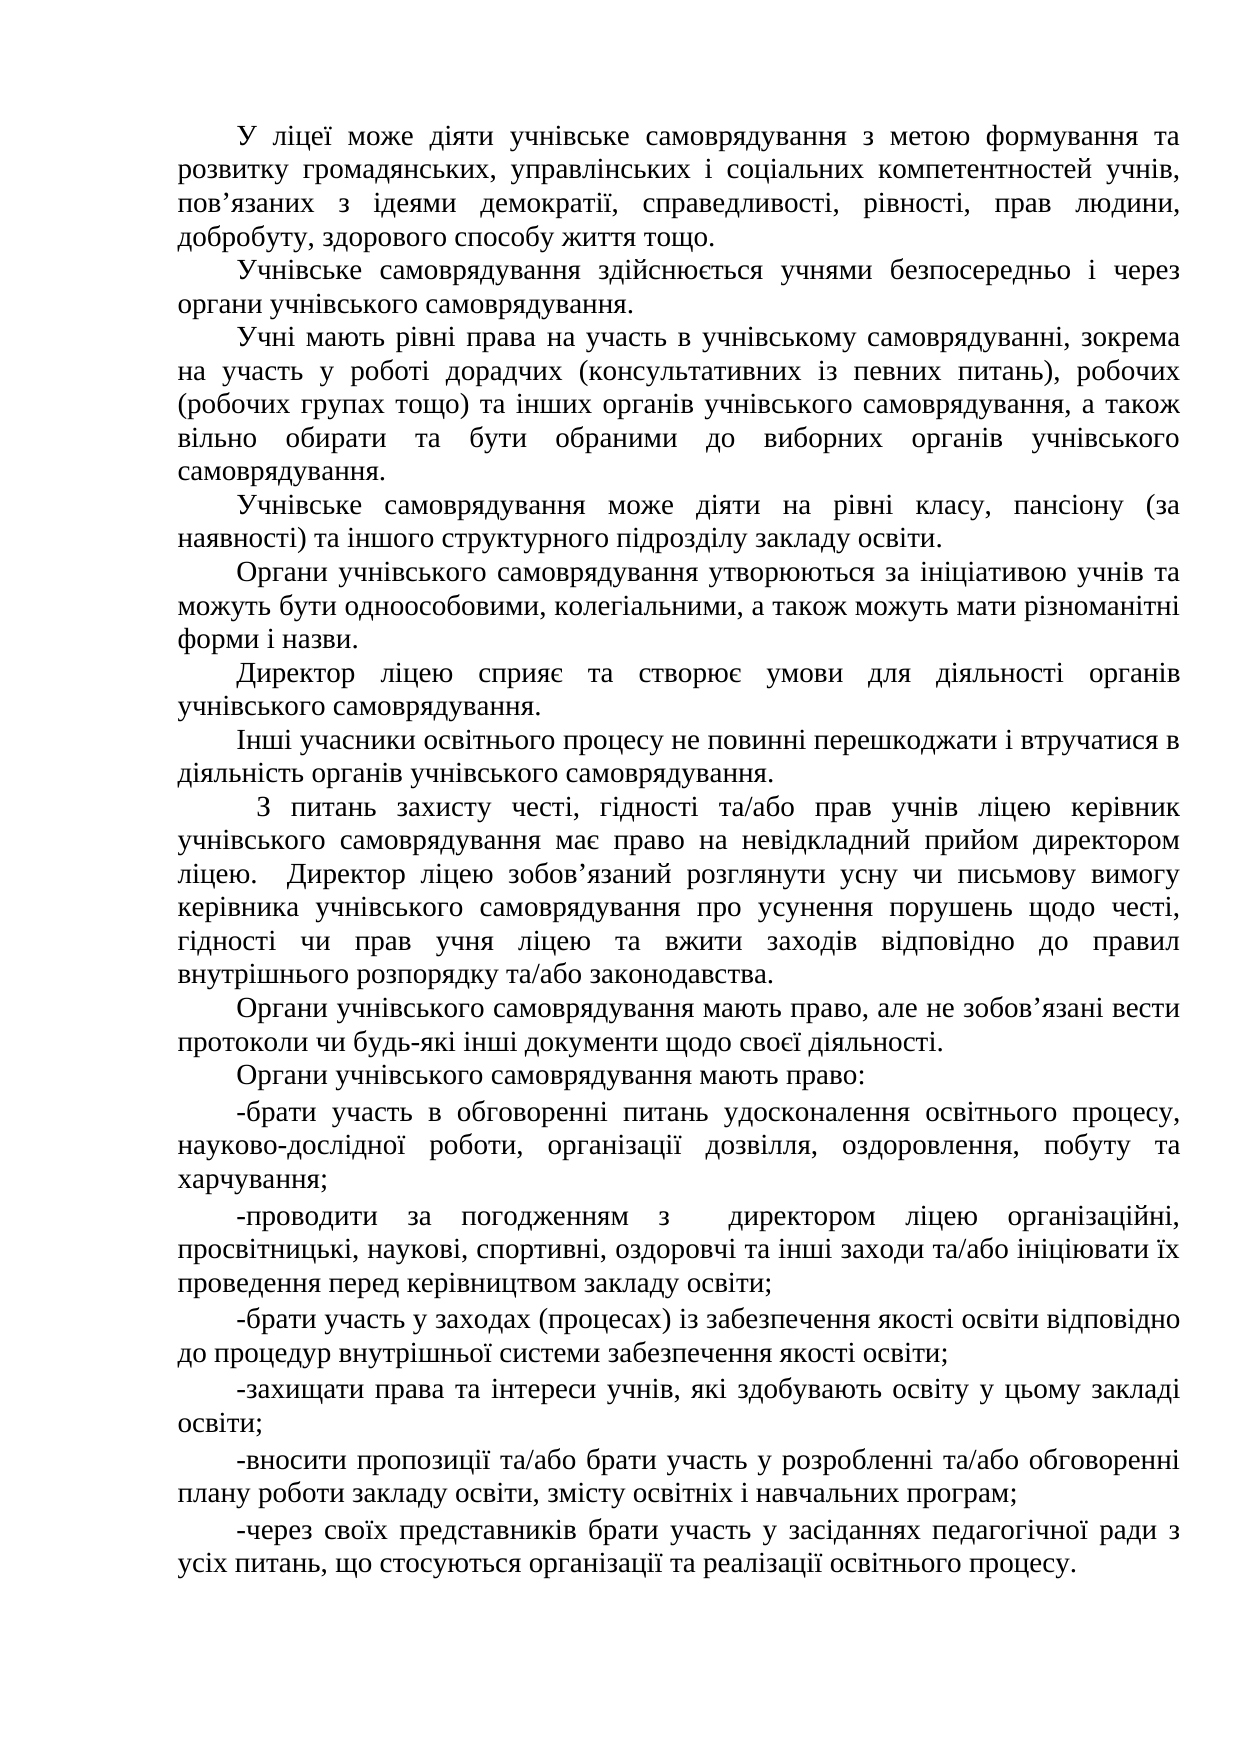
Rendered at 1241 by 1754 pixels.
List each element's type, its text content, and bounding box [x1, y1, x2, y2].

text -через своїх представників брати участь у засіданнях педагогічної ради з усіх питань, що стосуються організації та реалізації освітнього процесу. [177, 1512, 1181, 1579]
text -захищати права та інтереси учнів, які здобувають освіту у цьому закладі освіти; [177, 1372, 1181, 1439]
text Органи учнівського самоврядування мають право, але не зобов’язані вести протоколи чи будь-які інші документи щодо своєї діяльності. [177, 990, 1181, 1057]
text -брати участь у заходах (процесах) із забезпечення якості освіти відповідно до процедур внутрішньої системи забезпечення якості освіти; [177, 1301, 1181, 1368]
text Інші учасники освітнього процесу не повинні перешкоджати і втручатися в діяльність органів учнівського самоврядування. [177, 722, 1181, 789]
text Органи учнівського самоврядування утворюються за ініціативою учнів та можуть бути одноособовими, колегіальними, а також можуть мати різноманітні форми і назви. [177, 554, 1181, 655]
text Директор ліцею сприяє та створює умови для діяльності органів учнівського самоврядування. [177, 655, 1181, 722]
text Органи учнівського самоврядування мають право: [177, 1057, 1181, 1091]
text -брати участь в обговоренні питань удосконалення освітнього процесу, науково-дослідної роботи, організації дозвілля, оздоровлення, побуту та харчування; [177, 1094, 1181, 1194]
text -вносити пропозиції та/або брати участь у розробленні та/або обговоренні плану роботи закладу освіти, змісту освітніх і навчальних програм; [177, 1442, 1181, 1509]
text Учні мають рівні права на участь в учнівському самоврядуванні, зокрема на участь у роботі дорадчих (консультативних із певних питань), робочих (робочих групах тощо) та інших органів учнівського самоврядування, а також вільно обирати та бути обраними до виборних органів учнівського самоврядування. [177, 319, 1181, 487]
text -проводити за погодженням з директором ліцею організаційні, просвітницькі, наукові, спортивні, оздоровчі та інші заходи та/або ініціювати їх проведення перед керівництвом закладу освіти; [177, 1198, 1181, 1298]
text Учнівське самоврядування може діяти на рівні класу, пансіону (за наявності) та іншого структурного підрозділу закладу освіти. [177, 487, 1181, 554]
text З питань захисту честі, гідності та/або прав учнів ліцею керівник учнівського самоврядування має право на невідкладний прийом директором ліцею. Директор ліцею зобов’язаний розглянути усну чи письмову вимогу керівника учнівського самоврядування про усунення порушень щодо честі, гідності чи прав учня ліцею та вжити заходів відповідно до правил внутрішнього розпорядку та/або законодавства. [177, 789, 1181, 990]
text Учнівське самоврядування здійснюється учнями безпосередньо і через органи учнівського самоврядування. [177, 252, 1181, 319]
text У ліцеї може діяти учнівське самоврядування з метою формування та розвитку громадянських, управлінських і соціальних компетентностей учнів, пов’язаних з ідеями демократії, справедливості, рівності, прав людини, добробуту, здорового способу життя тощо. [177, 118, 1181, 252]
